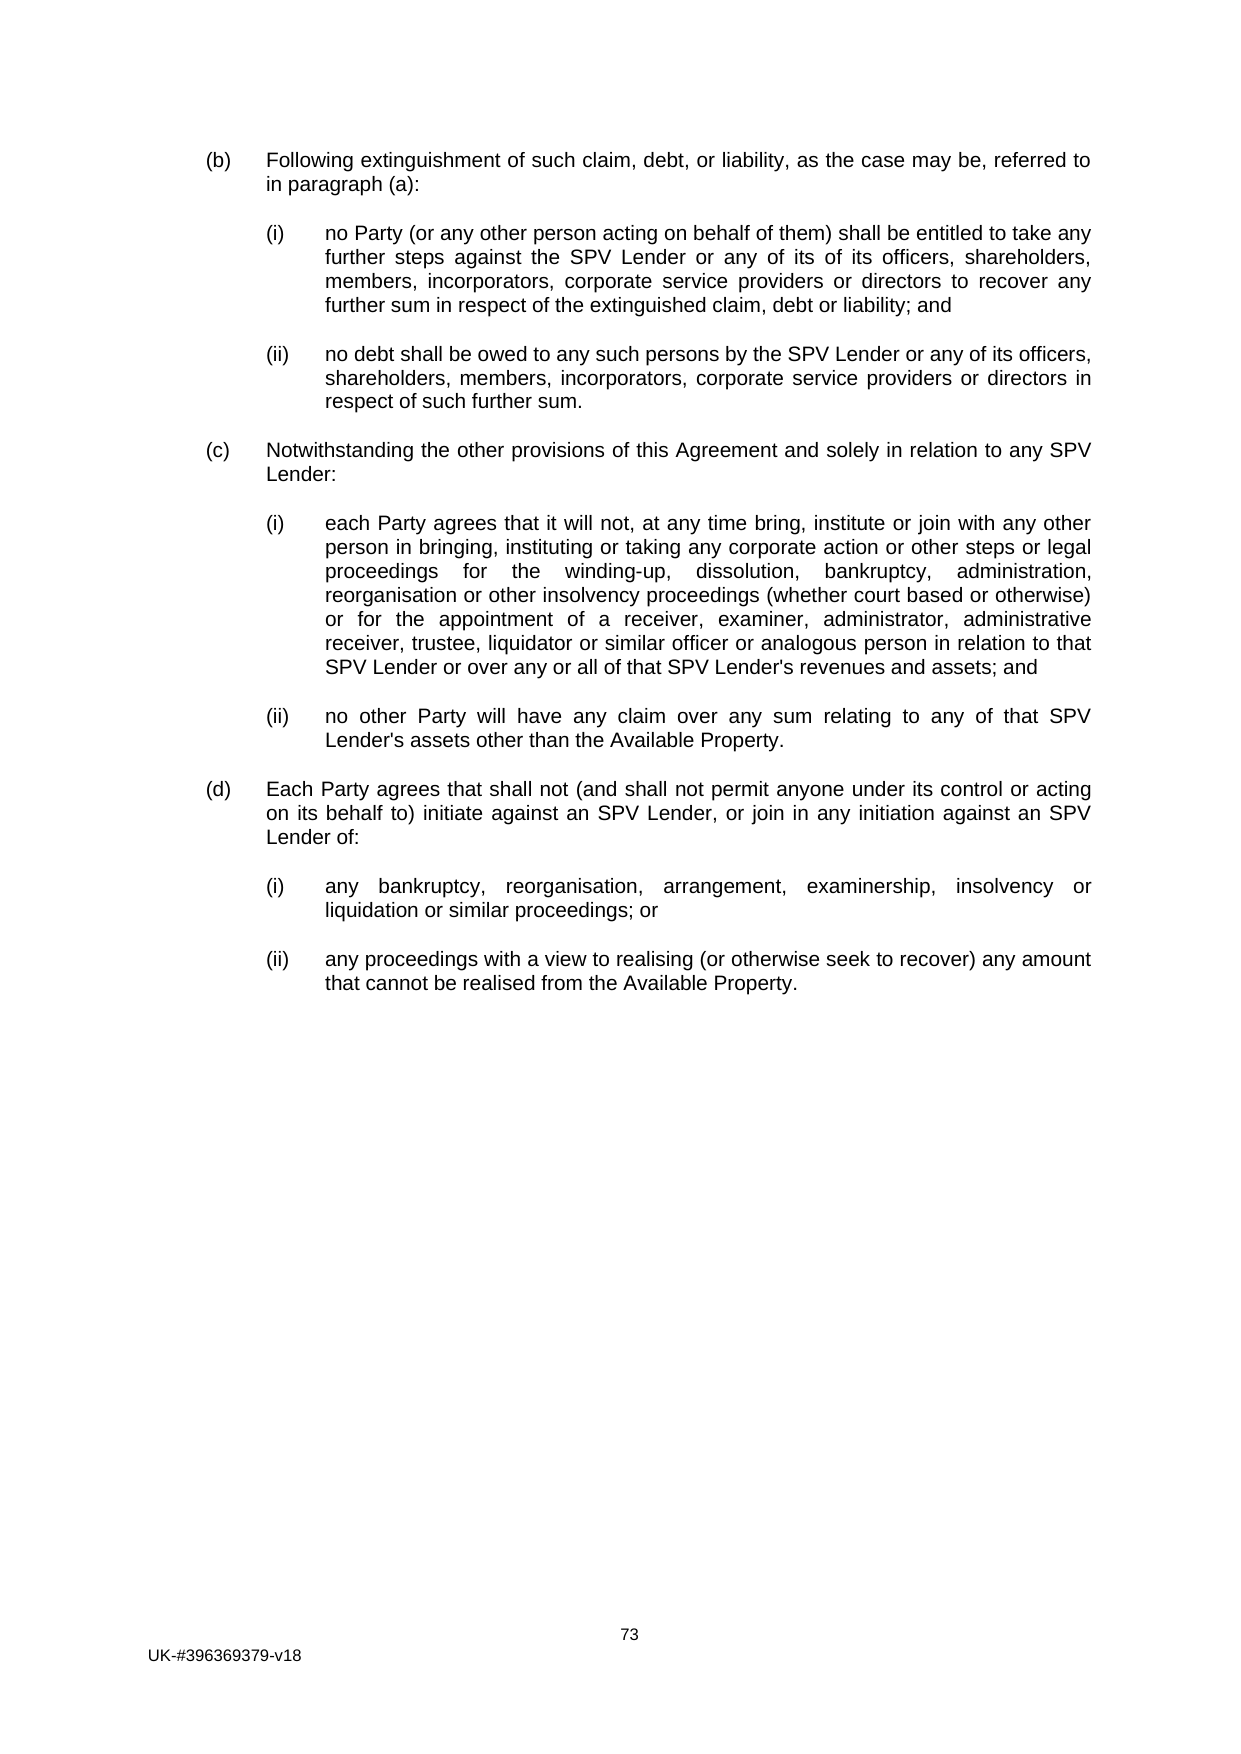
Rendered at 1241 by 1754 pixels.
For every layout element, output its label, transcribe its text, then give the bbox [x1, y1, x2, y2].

text no Party (or any other person acting on behalf of them) shall be entitled to take any further steps against the SPV Lender or any of its of its officers, shareholders, members, incorporators, corporate service providers or directors to recover any further sum in respect of the extinguished claim, debt or liability; and [266, 221, 1092, 316]
text Notwithstanding the other provisions of this Agreement and solely in relation to any SPV Lender: [206, 438, 1092, 486]
text any proceedings with a view to realising (or otherwise seek to recover) any amount that cannot be realised from the Available Property. [266, 947, 1092, 994]
text each Party agrees that it will not, at any time bring, institute or join with any other person in bringing, instituting or taking any corporate action or other steps or legal proceedings for the winding-up, dissolution, bankruptcy, administration, reorganisation or other insolvency proceedings (whether court based or otherwise) or for the appointment of a receiver, examiner, administrator, administrative receiver, trustee, liquidator or similar officer or analogous person in relation to that SPV Lender or over any or all of that SPV Lender's revenues and assets; and [266, 511, 1092, 679]
text Following extinguishment of such claim, debt, or liability, as the case may be, referred to in paragraph (a): [206, 148, 1092, 196]
text no debt shall be owed to any such persons by the SPV Lender or any of its officers, shareholders, members, incorporators, corporate service providers or directors in respect of such further sum. [266, 341, 1092, 413]
text Each Party agrees that shall not (and shall not permit anyone under its control or acting on its behalf to) initiate against an SPV Lender, or join in any initiation against an SPV Lender of: [206, 777, 1092, 849]
text any bankruptcy, reorganisation, arrangement, examinership, insolvency or liquidation or similar proceedings; or [266, 874, 1092, 922]
text no other Party will have any claim over any sum relating to any of that SPV Lender's assets other than the Available Property. [266, 704, 1092, 752]
